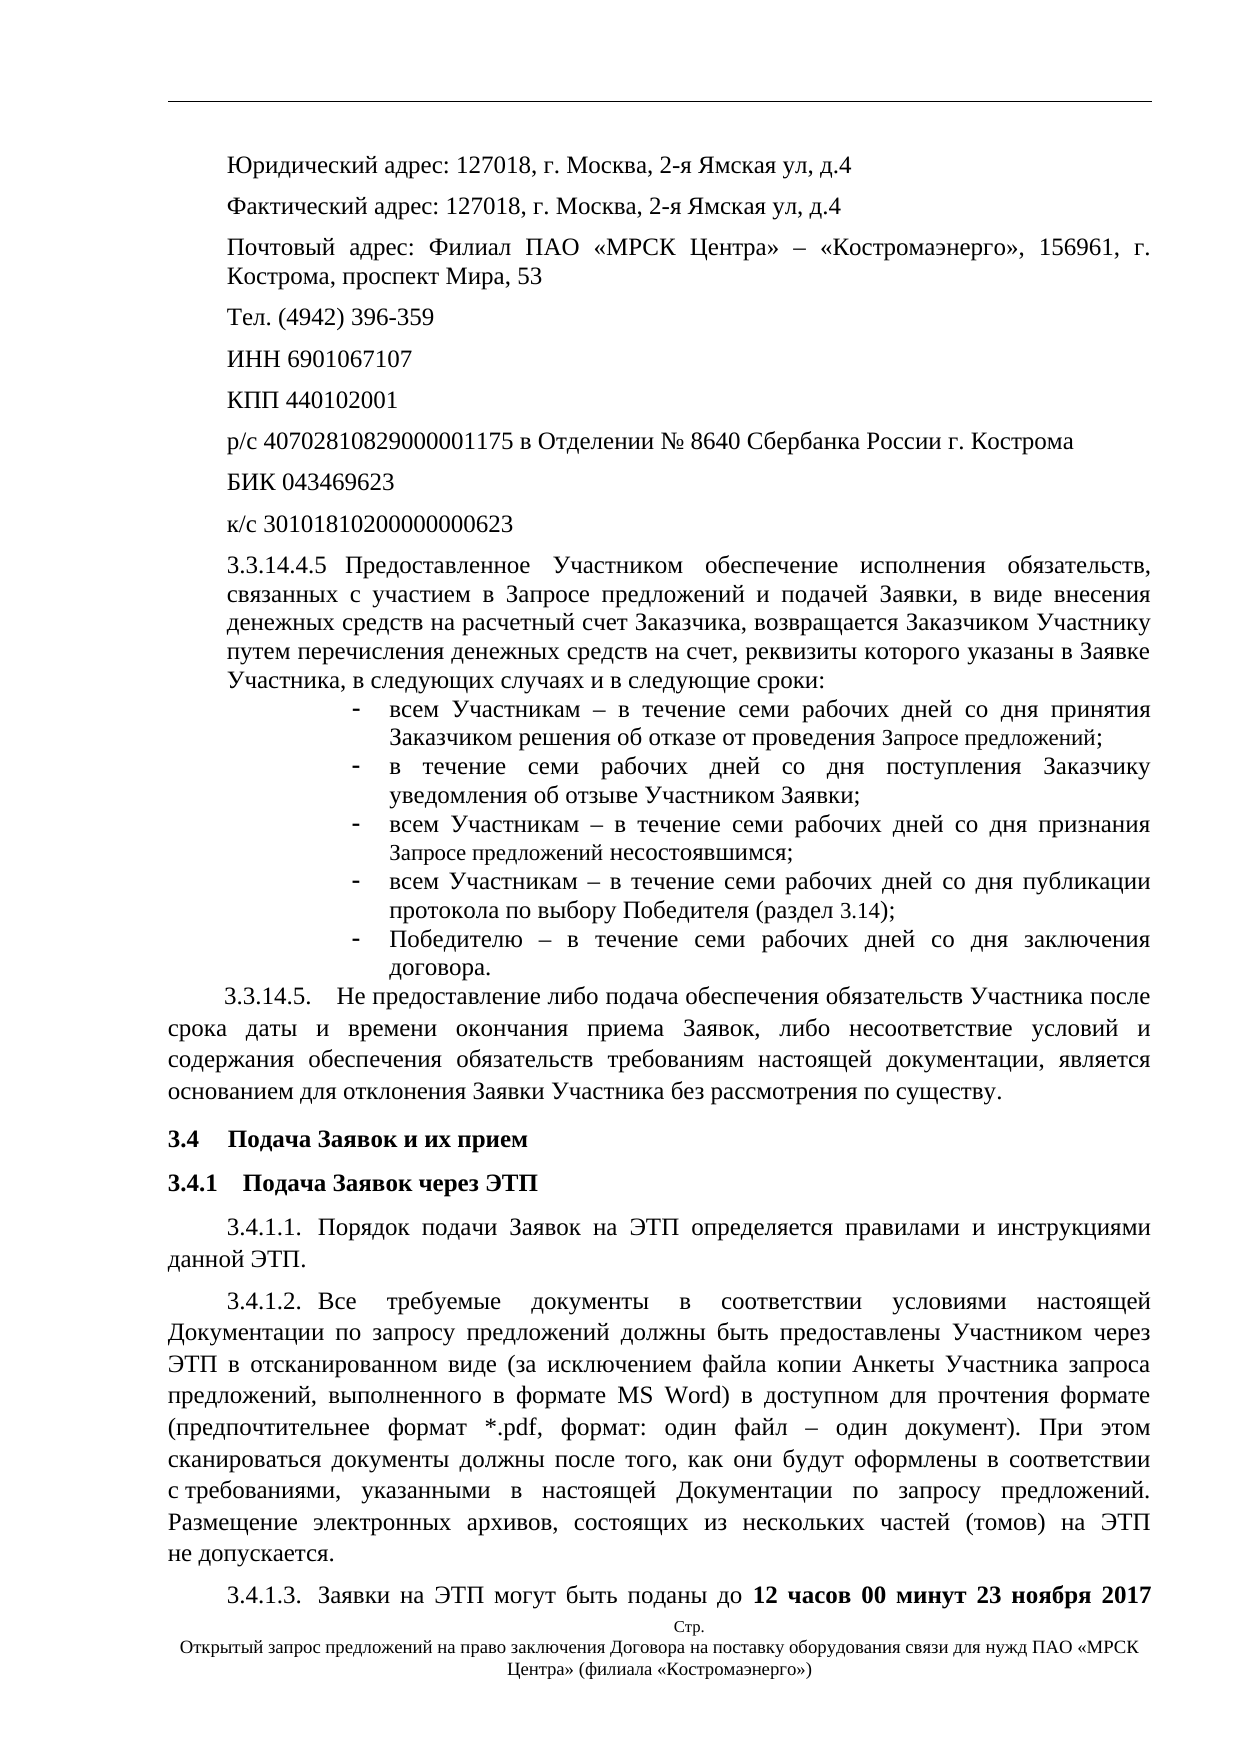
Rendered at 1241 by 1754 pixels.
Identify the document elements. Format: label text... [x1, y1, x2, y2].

list Порядок подачи Заявок на ЭТП определяется правилами и инструкциями данной ЭТП. [168, 1212, 1152, 1273]
subtitle Подача Заявок и их прием [168, 1124, 1152, 1153]
list Победителю – в течение семи рабочих дней со дня заключения договора. [352, 924, 1152, 981]
list всем Участникам – в течение семи рабочих дней со дня публикации протокола по выбору Победителя (раздел 3.14); [352, 866, 1152, 924]
text КПП 440102001 [227, 385, 1152, 414]
text Фактический адрес: 127018, г. Москва, 2-я Ямская ул, д.4 [227, 191, 1152, 220]
list в течение семи рабочих дней со дня поступления Заказчику уведомления об отзыве Участником Заявки; [352, 751, 1152, 809]
text Юридический адрес: 127018, г. Москва, 2-я Ямская ул, д.4 [227, 150, 1152, 179]
text Тел. (4942) 396-359 [227, 302, 1152, 331]
list всем Участникам – в течение семи рабочих дней со дня принятия Заказчиком решения об отказе от проведения Запросе предложений; [352, 694, 1152, 751]
text БИК 043469623 [227, 467, 1152, 496]
list Не предоставление либо подача обеспечения обязательств Участника после срока даты и времени окончания приема Заявок, либо несоответствие условий и содержания обеспечения обязательств требованиям настоящей документации, является основанием для отклонения Заявки Участника без рассмотрения по существу. [168, 981, 1152, 1105]
text к/с 30101810200000000623 [227, 509, 1152, 537]
text ИНН 6901067107 [227, 344, 1152, 372]
list всем Участникам – в течение семи рабочих дней со дня признания Запросе предложений несостоявшимся; [352, 809, 1152, 866]
list Все требуемые документы в соответствии условиями настоящей Документации по запросу предложений должны быть предоставлены Участником через ЭТП в отсканированном виде (за исключением файла копии Анкеты Участника запроса предложений, выполненного в формате MS Word) в доступном для прочтения формате (предпочтительнее формат *.pdf, формат: один файл – один документ). При этом сканироваться документы должны после того, как они будут оформлены в соответствии с требованиями, указанными в настоящей Документации по запросу предложений. Размещение электронных архивов, состоящих из нескольких частей (томов) на ЭТП не допускается. [168, 1286, 1152, 1567]
text р/с 40702810829000001175 в Отделении № 8640 Сбербанка России г. Кострома [227, 426, 1152, 455]
text Почтовый адрес: Филиал ПАО «МРСК Центра» – «Костромаэнерго», 156961, г. Кострома, проспект Мира, 53 [227, 232, 1152, 290]
subtitle Подача Заявок через ЭТП [168, 1168, 1152, 1197]
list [168, 1580, 1152, 1609]
list Предоставленное Участником обеспечение исполнения обязательств, связанных с участием в Запросе предложений и подачей Заявки, в виде внесения денежных средств на расчетный счет Заказчика, возвращается Заказчиком Участнику путем перечисления денежных средств на счет, реквизиты которого указаны в Заявке Участника, в следующих случаях и в следующие сроки: [227, 550, 1152, 694]
